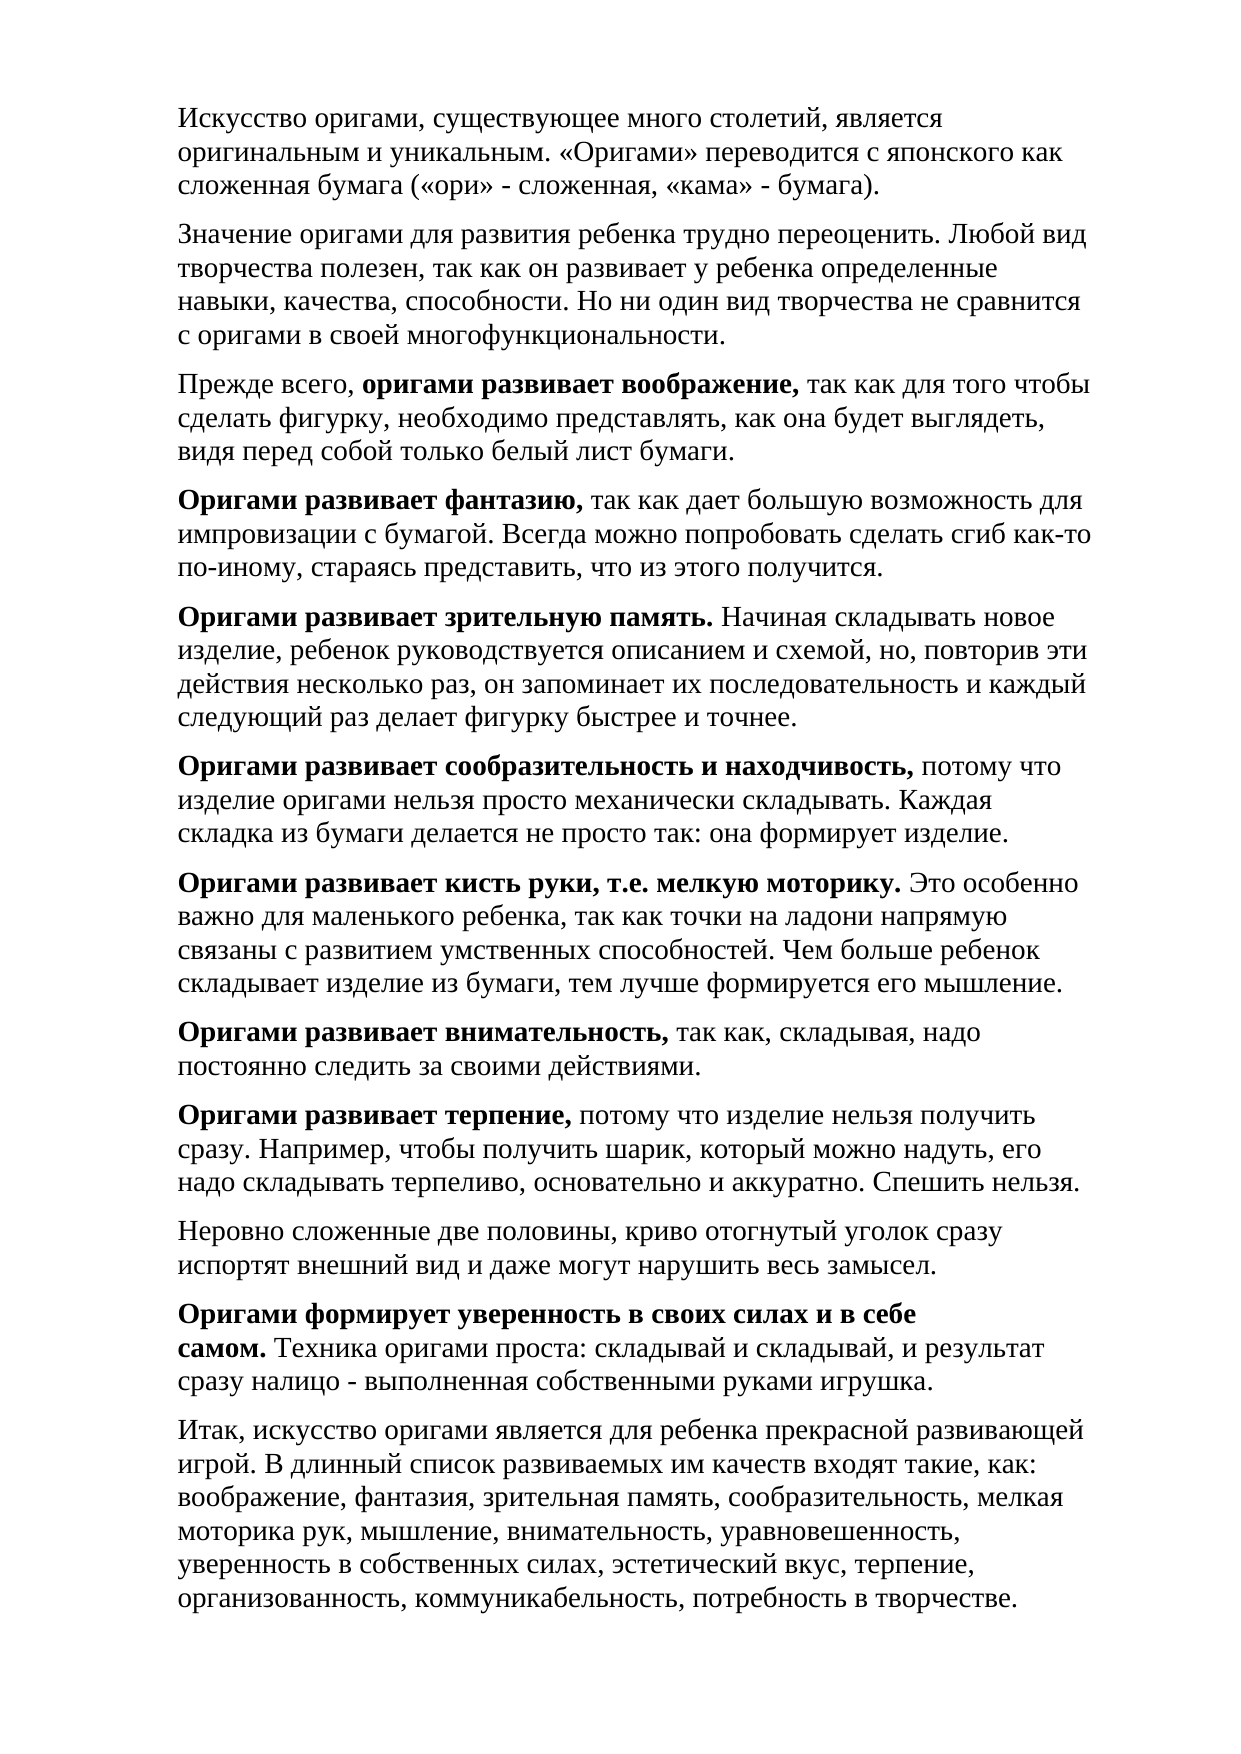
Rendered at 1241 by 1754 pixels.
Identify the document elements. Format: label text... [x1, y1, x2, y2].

text Оригами развивает сообразительность и находчивость, потому что изделие оригами нельзя просто механически складывать. Каждая складка из бумаги делается не просто так: она формирует изделие. [177, 748, 1093, 849]
text Оригами развивает кисть руки, т.е. мелкую моторику. Это особенно важно для маленького ребенка, так как точки на ладони напрямую связаны с развитием умственных способностей. Чем больше ребенок складывает изделие из бумаги, тем лучше формируется его мышление. [177, 865, 1093, 999]
text Неровно сложенные две половины, криво отогнутый уголок сразу испортят внешний вид и даже могут нарушить весь замысел. [177, 1213, 1093, 1281]
text Оригами развивает зрительную память. Начиная складывать новое изделие, ребенок руководствуется описанием и схемой, но, повторив эти действия несколько раз, он запоминает их последовательность и каждый следующий раз делает фигурку быстрее и точнее. [177, 599, 1093, 733]
text Оригами развивает фантазию, так как дает большую возможность для импровизации с бумагой. Всегда можно попробовать сделать сгиб как-то по-иному, стараясь представить, что из этого получится. [177, 482, 1093, 583]
text Прежде всего, оригами развивает воображение, так как для того чтобы сделать фигурку, необходимо представлять, как она будет выглядеть, видя перед собой только белый лист бумаги. [177, 366, 1093, 467]
text Оригами развивает терпение, потому что изделие нельзя получить сразу. Например, чтобы получить шарик, который можно надуть, его надо складывать терпеливо, основательно и аккуратно. Спешить нельзя. [177, 1097, 1093, 1198]
text Значение оригами для развития ребенка трудно переоценить. Любой вид творчества полезен, так как он развивает у ребенка определенные навыки, качества, способности. Но ни один вид творчества не сравнится с оригами в своей многофункциональности. [177, 216, 1093, 351]
text Оригами развивает внимательность, так как, складывая, надо постоянно следить за своими действиями. [177, 1014, 1093, 1082]
text Искусство оригами, существующее много столетий, является оригинальным и уникальным. «Оригами» переводится с японского как сложенная бумага («ори» - сложенная, «кама» - бумага). [177, 100, 1093, 201]
text Оригами формирует уверенность в своих силах и в себе самом. Техника оригами проста: складывай и складывай, и результат сразу налицо - выполненная собственными руками игрушка. [177, 1296, 1093, 1397]
text Итак, искусство оригами является для ребенка прекрасной развивающей игрой. В длинный список развиваемых им качеств входят такие, как: воображение, фантазия, зрительная память, сообразительность, мелкая моторика рук, мышление, внимательность, уравновешенность, уверенность в собственных силах, эстетический вкус, терпение, организованность, коммуникабельность, потребность в творчестве. [177, 1412, 1093, 1614]
